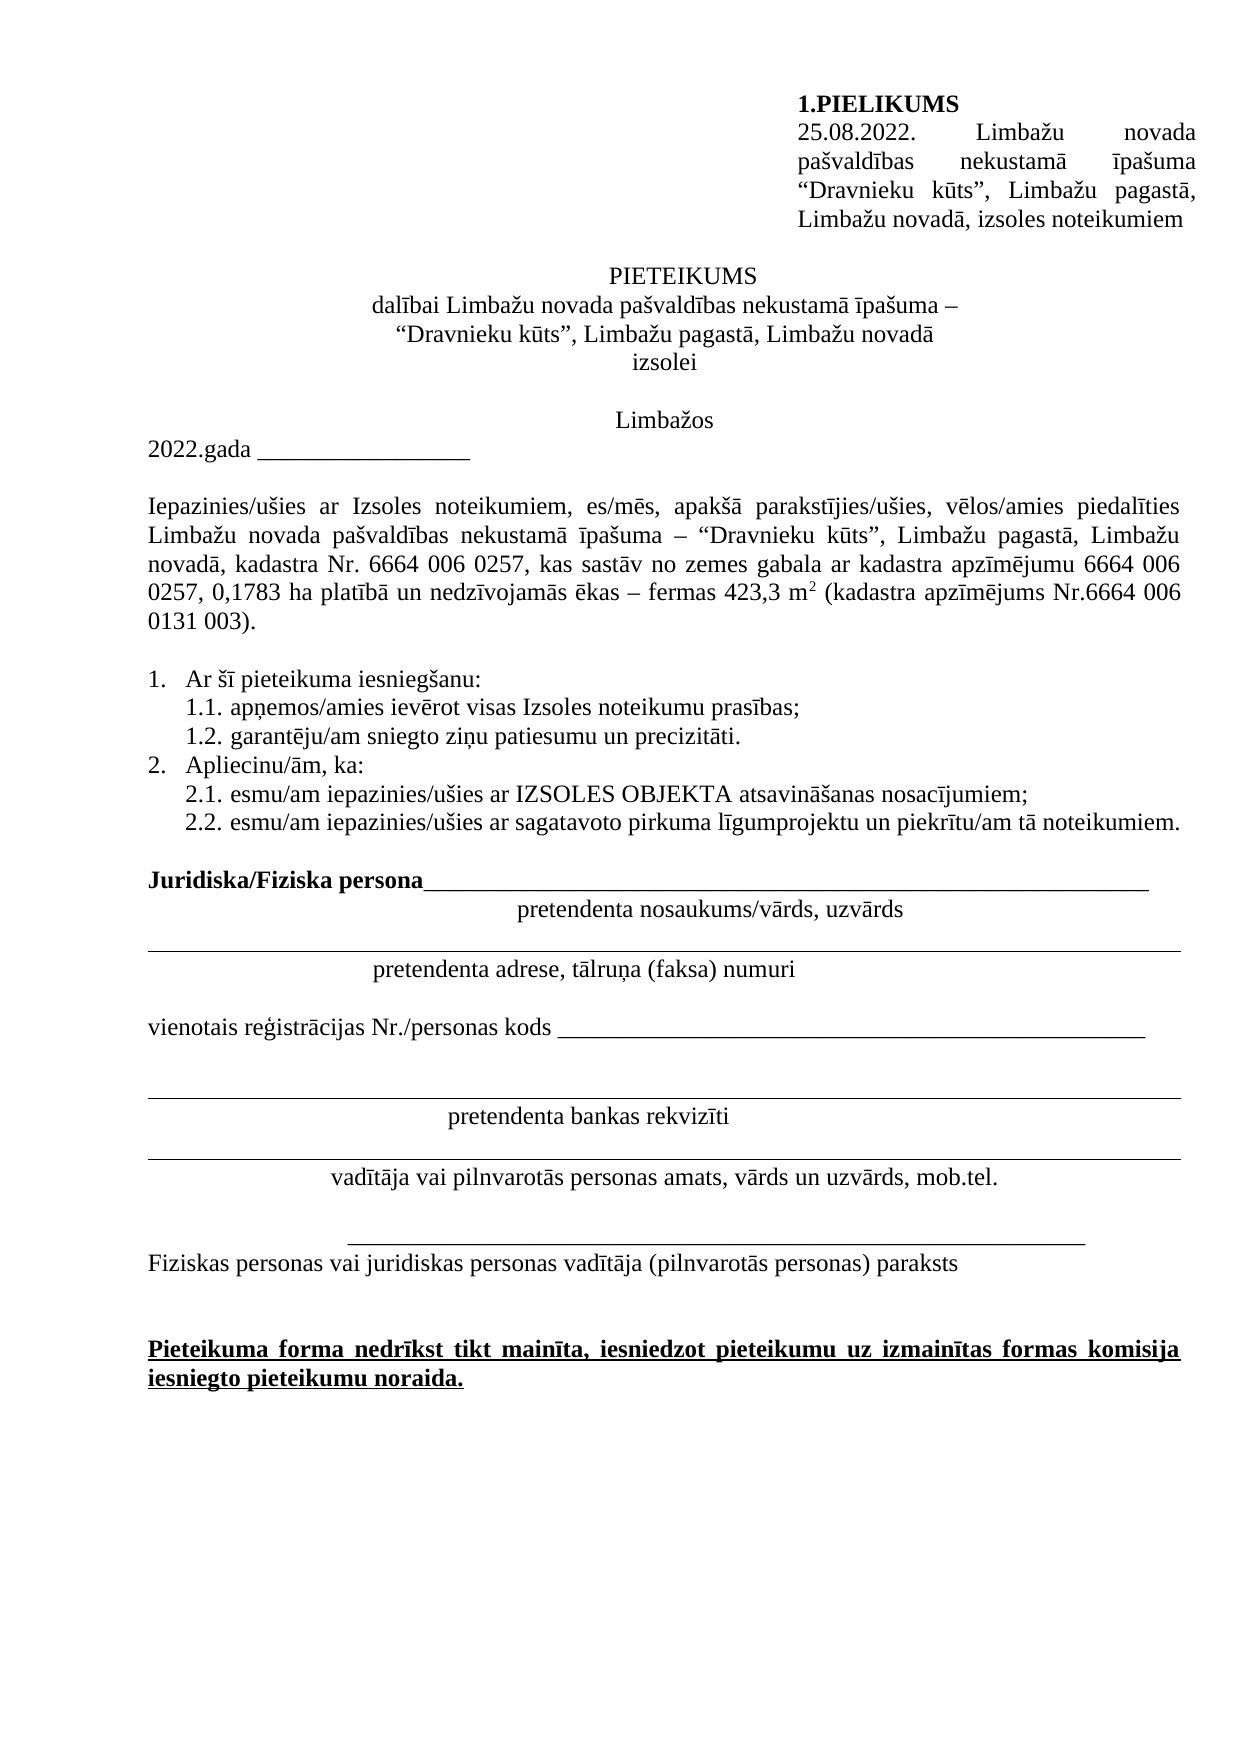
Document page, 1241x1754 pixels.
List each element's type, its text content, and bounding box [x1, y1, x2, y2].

text Pieteikuma forma nedrīkst tikt mainīta, iesniedzot pieteikumu uz izmainītas formas komisija iesniegto pieteikumu noraida. [148, 1334, 1181, 1359]
text Iepazinies/ušies ar Izsoles noteikumiem, es/mēs, apakšā parakstījies/ušies, vēlos/amies piedalīties Limbažu novada pašvaldības nekustamā īpašuma – “Dravnieku kūts”, Limbažu pagastā, Limbažu novadā, kadastra Nr. 6664 006 0257, kas sastāv no zemes gabala ar kadastra apzīmējumu 6664 006 0257, 0,1783 ha platībā un nedzīvojamās ēkas – fermas 423,3 m2 (kadastra apzīmējums Nr.6664 006 0131 003). [148, 491, 1181, 635]
text izsolei [148, 347, 1181, 376]
list esmu/am iepazinies/ušies ar IZSOLES OBJEKTA atsavināšanas nosacījumiem; [185, 779, 1181, 807]
list esmu/am iepazinies/ušies ar sagatavoto pirkuma līgumprojektu un piekrītu/am tā noteikumiem. [185, 807, 1181, 836]
text Fiziskas personas vai juridiskas personas vadītāja (pilnvarotās personas) paraksts [148, 1248, 1181, 1277]
list apņemos/amies ievērot visas Izsoles noteikumu prasības; [185, 692, 1181, 721]
text 1.pielikums [797, 89, 1181, 117]
text pieteikums [185, 261, 1181, 290]
text pretendenta nosaukums/vārds, uzvārds [148, 894, 1181, 922]
list Apliecinu/ām, ka: [148, 750, 1181, 779]
text “Dravnieku kūts”, Limbažu pagastā, Limbažu novadā [148, 319, 1181, 347]
text Pieteikuma forma nedrīkst tikt mainīta, iesniedzot pieteikumu uz izmainītas formas komisija iesniegto pieteikumu noraida. [148, 1361, 1181, 1392]
text 25.08.2022. Limbažu novada pašvaldības nekustamā īpašuma “Dravnieku kūts”, Limbažu pagastā, Limbažu novadā, izsoles noteikumiem [797, 117, 1196, 232]
text vadītāja vai pilnvarotās personas amats, vārds un uzvārds, mob.tel. [148, 1160, 1181, 1191]
list Ar šī pieteikuma iesniegšanu: [148, 664, 1181, 692]
text dalībai Limbažu novada pašvaldības nekustamā īpašuma – [148, 290, 1181, 319]
text 2022.gada _________________ [148, 434, 1181, 462]
text pretendenta bankas rekvizīti [148, 1099, 1181, 1130]
text Limbažos [148, 405, 1181, 434]
text vienotais reģistrācijas Nr./personas kods _______________________________________________ [148, 1012, 1181, 1041]
text pretendenta adrese, tālruņa (faksa) numuri [148, 952, 1181, 983]
list garantēju/am sniegto ziņu patiesumu un precizitāti. [185, 721, 1181, 750]
text Juridiska/Fiziska persona__________________________________________________________ [148, 865, 1181, 894]
text ___________________________________________________________ [148, 1219, 1181, 1248]
